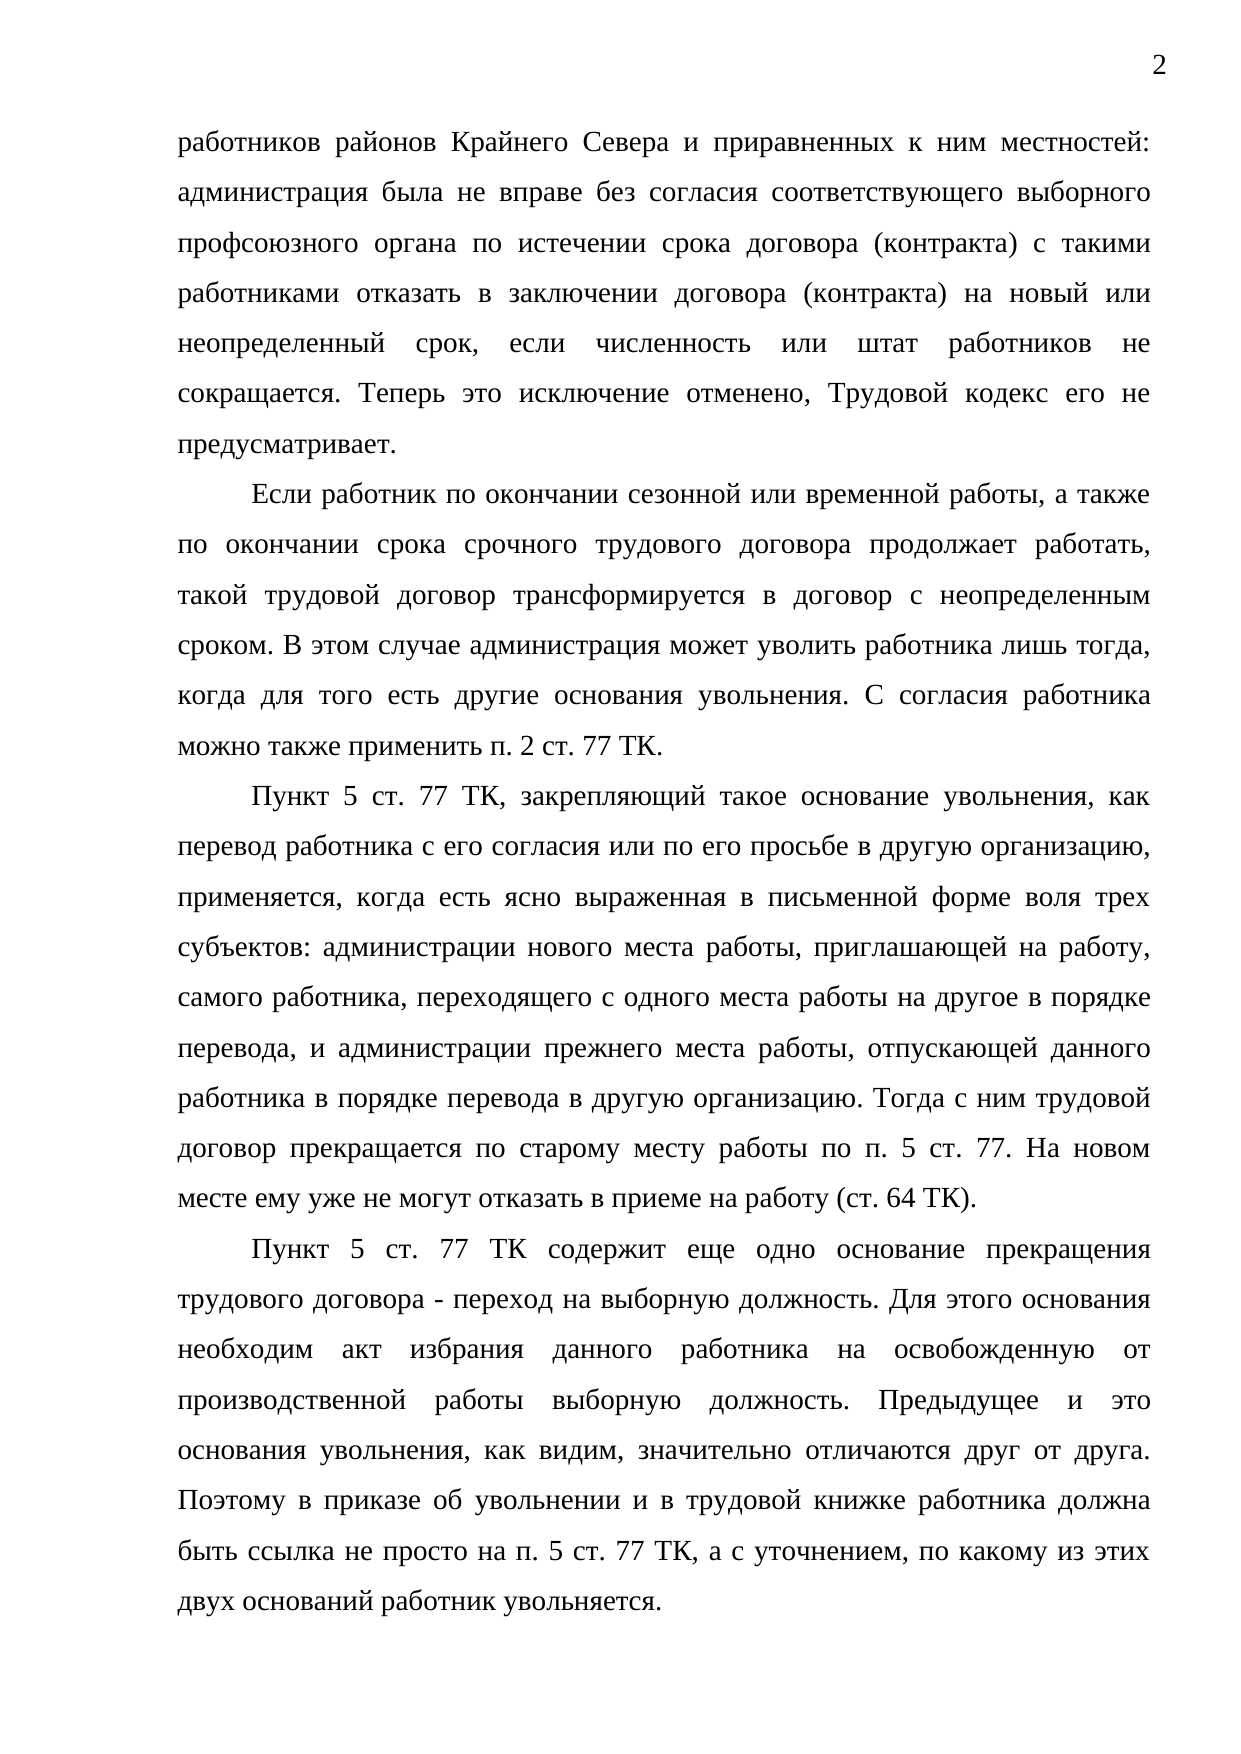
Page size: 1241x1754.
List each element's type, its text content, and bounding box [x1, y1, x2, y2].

text Если работник по окончании сезонной или временной работы, а также по окончании срока срочного трудового договора продолжает работать, такой трудовой договор трансформируется в договор с неопределенным сроком. В этом случае администрация может уволить работника лишь тогда, когда для того есть другие основания увольнения. С согласия работника можно также применить п. 2 ст. 77 ТК. [177, 476, 1152, 761]
text Пункт 5 ст. 77 ТК содержит еще одно основание прекращения трудового договора - переход на выборную должность. Для этого основания необходим акт избрания данного работника на освобожденную от производственной работы выборную должность. Предыдущее и это основания увольнения, как видим, значительно отличаются друг от друга. Поэтому в приказе об увольнении и в трудовой книжке работника должна быть ссылка не просто на п. 5 ст. 77 ТК, а с уточнением, по какому из этих двух оснований работник увольняется. [177, 1231, 1152, 1617]
text Пункт 5 ст. 77 ТК, закрепляющий такое основание увольнения, как перевод работника с его согласия или по его просьбе в другую организацию, применяется, когда есть ясно выраженная в письменной форме воля трех субъектов: администрации нового места работы, приглашающей на работу, самого работника, переходящего с одного места работы на другое в порядке перевода, и администрации прежнего места работы, отпускающей данного работника в порядке перевода в другую организацию. Тогда с ним трудовой договор прекращается по старому месту работы по п. 5 ст. 77. На новом месте ему уже не могут отказать в приеме на работу (ст. 64 ТК). [177, 778, 1152, 1214]
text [177, 124, 1152, 459]
